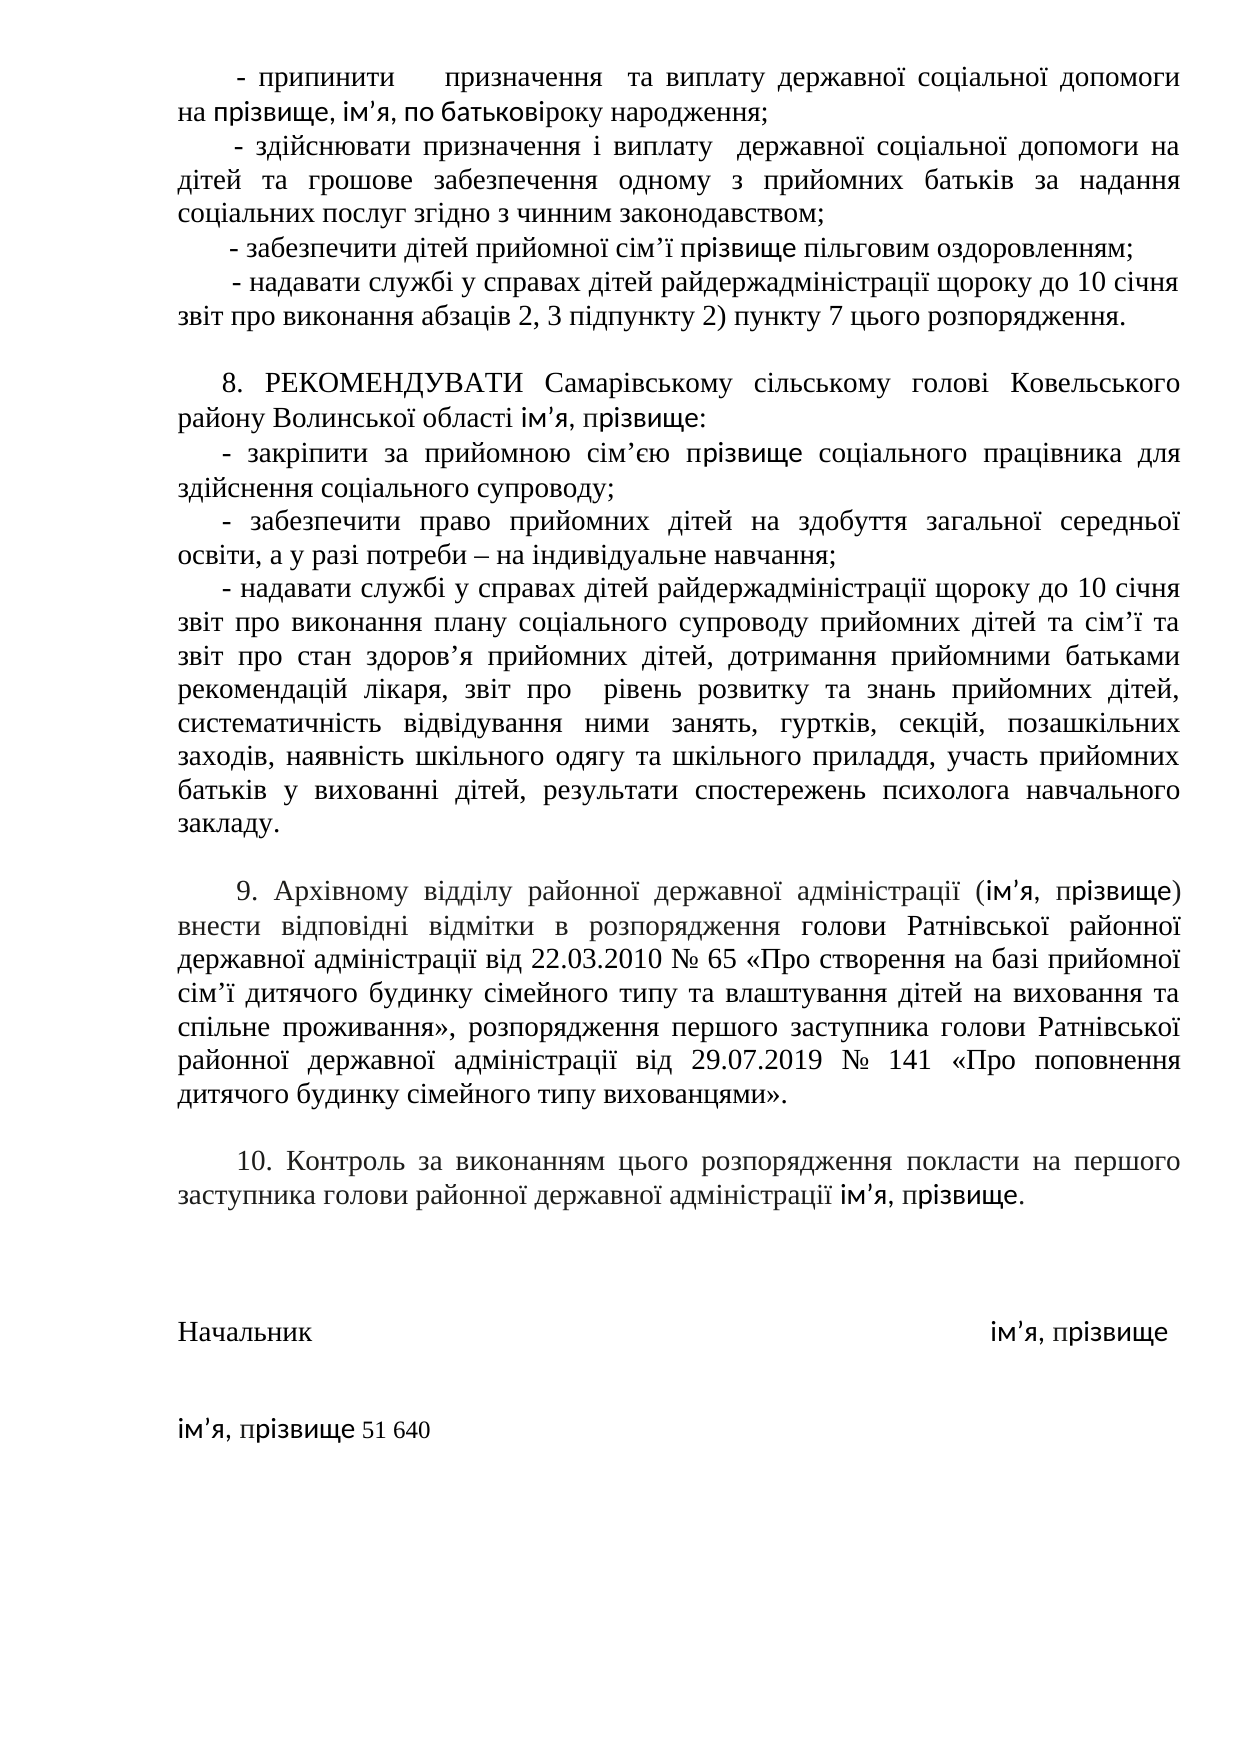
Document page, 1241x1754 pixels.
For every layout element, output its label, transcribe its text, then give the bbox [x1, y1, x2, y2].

text - надавати службі у справах дітей райдержадміністрації щороку до 10 січня звіт про виконання абзаців 2, 3 підпункту 2) пункту 7 цього розпорядження. [177, 264, 1181, 332]
text - надавати службі у справах дітей райдержадміністрації щороку до 10 січня звіт про виконання плану соціального супроводу прийомних дітей та сім’ї та звіт про стан здоров’я прийомних дітей, дотримання прийомними батьками рекомендацій лікаря, звіт про рівень розвитку та знань прийомних дітей, систематичність відвідування ними занять, гуртків, секцій, позашкільних заходів, наявність шкільного одягу та шкільного приладдя, участь прийомних батьків у вихованні дітей, результати спостережень психолога навчального закладу. [177, 571, 1181, 839]
text 8. РЕКОМЕНДУВАТИ Самарівському сільському голові Ковельського району Волинської області ім’я, прізвище: [177, 365, 1181, 434]
text - здійснювати призначення і виплату державної соціальної допомоги на дітей та грошове забезпечення одному з прийомних батьків за надання соціальних послуг згідно з чинним законодавством; [177, 128, 1181, 229]
text 9. Архівному відділу районної державної адміністрації (ім’я, прізвище) внести відповідні відмітки в розпорядження голови Ратнівської районної державної адміністрації від 22.03.2010 № 65 «Про створення на базі прийомної сім’ї дитячого будинку сімейного типу та влаштування дітей на виховання та спільне проживання», розпорядження першого заступника голови Ратнівської районної державної адміністрації від 29.07.2019 № 141 «Про поповнення дитячого будинку сімейного типу вихованцями». [177, 872, 1181, 1109]
text ім’я, прізвище 51 640 [177, 1411, 1181, 1446]
text - закріпити за прийомною сім’єю прізвище соціального працівника для здійснення соціального супроводу; [177, 434, 1181, 503]
text - забезпечити право прийомних дітей на здобуття загальної середньої освіти, а у разі потреби – на індивідуальне навчання; [177, 503, 1181, 571]
text Начальник ім’я, прізвище [177, 1313, 1181, 1348]
text - припинити призначення та виплату державної соціальної допомоги на прізвище, ім’я, по батьковіроку народження; [177, 59, 1181, 128]
text 10. Контроль за виконанням цього розпорядження покласти на першого заступника голови районної державної адміністрації ім’я, прізвище. [177, 1143, 1181, 1212]
text - забезпечити дітей прийомної сім’ї прізвище пільговим оздоровленням; [177, 229, 1181, 264]
